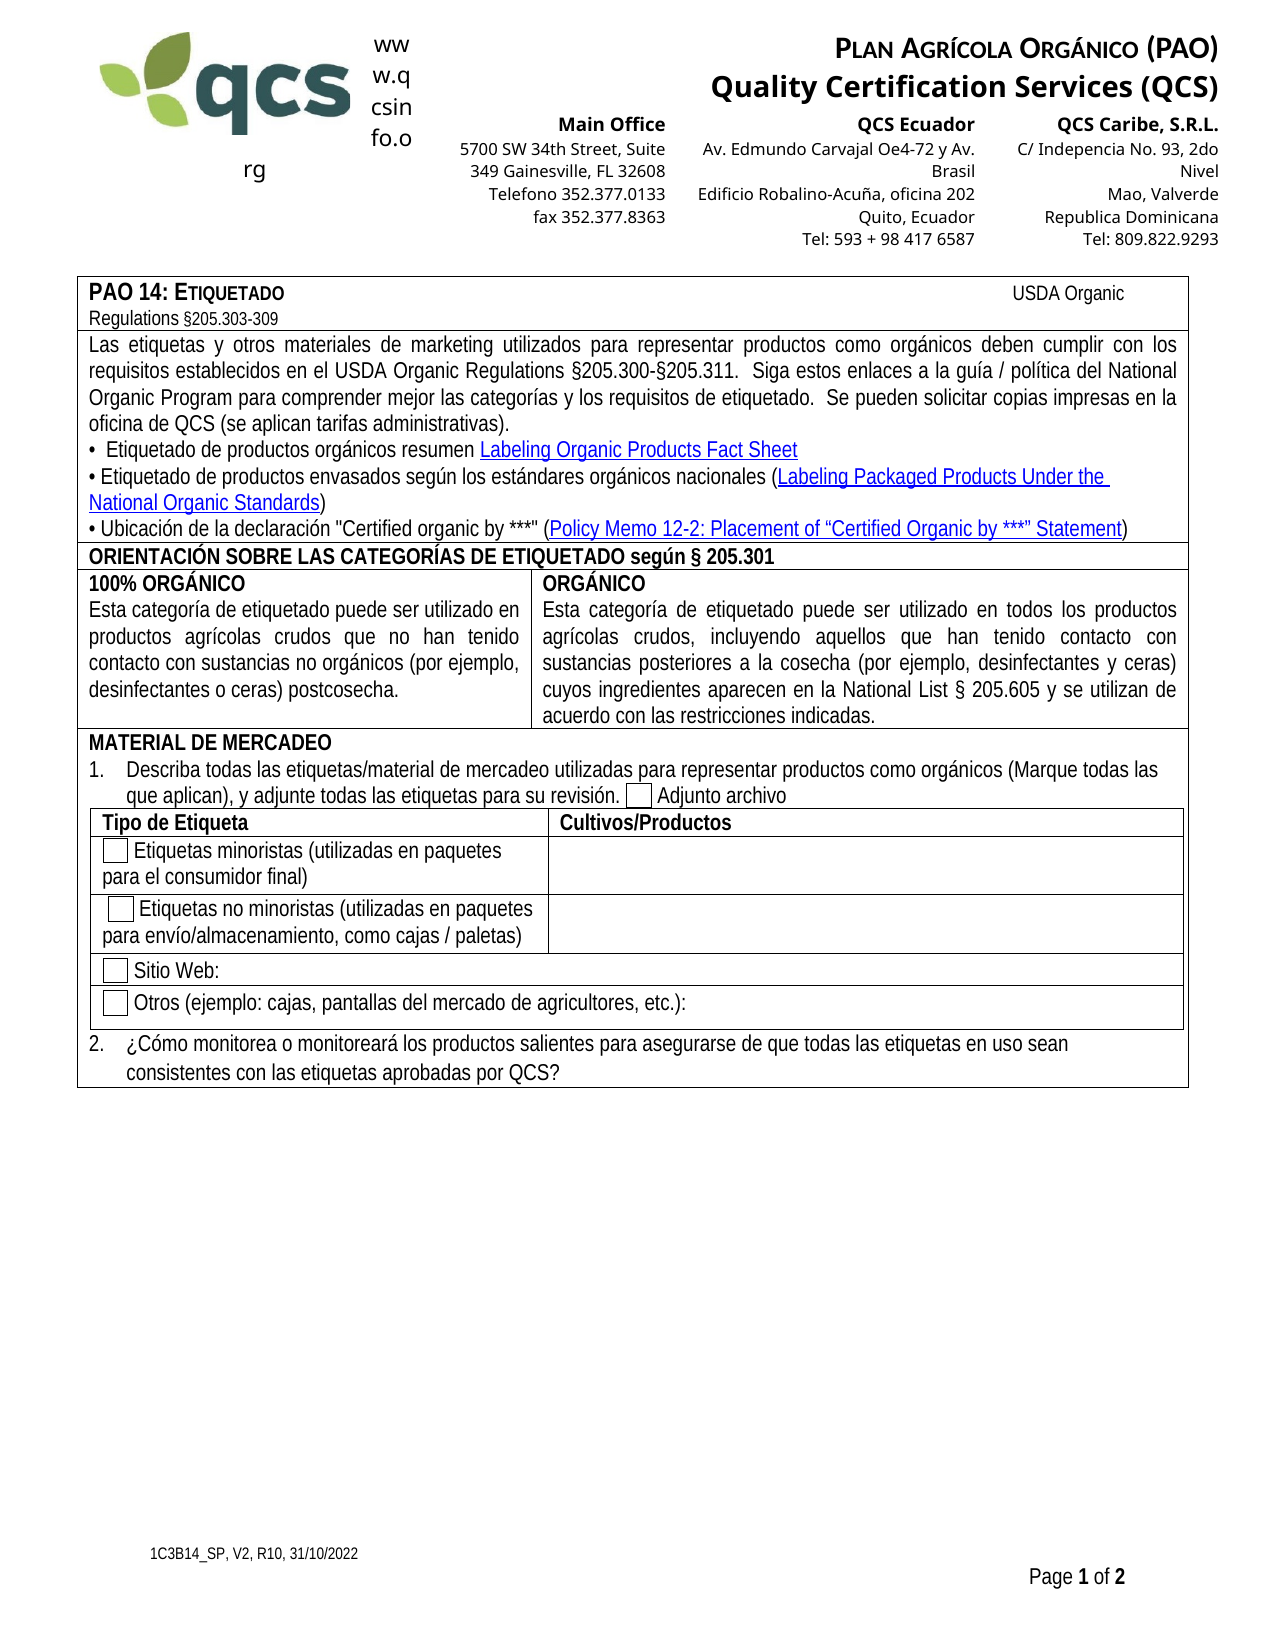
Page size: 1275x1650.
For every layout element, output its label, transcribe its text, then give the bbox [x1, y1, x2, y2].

picture [99, 32, 351, 135]
table_cell ORIENTACIÓN SOBRE LAS CATEGORÍAS DE ETIQUETADO según § 205.301 [78, 543, 1188, 569]
table_cell Las etiquetas y otros materiales de marketing utilizados para representar productos como orgánicos deben cumplir con los requisitos establecidos en el USDA Organic Regulations §205.300-§205.311. Siga estos enlaces a la guía / política del National Organic Program para comprender mejor las categorías y los requisitos de etiquetado. Se pueden solicitar copias impresas en la oficina de QCS (se aplican tarifas administrativas). • Etiquetado de productos orgánicos resumen Labeling Organic Products Fact Sheet • Etiquetado de productos envasados según los estándares orgánicos nacionales (Labeling Packaged Products Under the National Organic Standards) • Ubicación de la declaración "Certified organic by ***" (Policy Memo 12-2: Placement of “Certified Organic by ***” Statement) [78, 331, 1188, 542]
table_cell MATERIAL DE MERCADEO Describa todas las etiquetas/material de mercadeo utilizadas para representar productos como orgánicos (Marque todas las que aplican), y adjunte todas las etiquetas para su revisión. Adjunto archivo ¿Cómo monitorea o monitoreará los productos salientes para asegurarse de que todas las etiquetas en uso sean consistentes con las etiquetas aprobadas por QCS? [78, 729, 1188, 1087]
table_cell 100% ORGÁNICO Esta categoría de etiquetado puede ser utilizado en productos agrícolas crudos que no han tenido contacto con sustancias no orgánicos (por ejemplo, desinfectantes o ceras) postcosecha. [78, 570, 531, 728]
table_header PAO 14: Etiquetado USDA Organic Regulations §205.303-309 [78, 277, 1188, 330]
table_cell ORGÁNICO Esta categoría de etiquetado puede ser utilizado en todos los productos agrícolas crudos, incluyendo aquellos que han tenido contacto con sustancias posteriores a la cosecha (por ejemplo, desinfectantes y ceras) cuyos ingredientes aparecen en la National List § 205.605 y se utilizan de acuerdo con las restricciones indicadas. [532, 570, 1188, 728]
